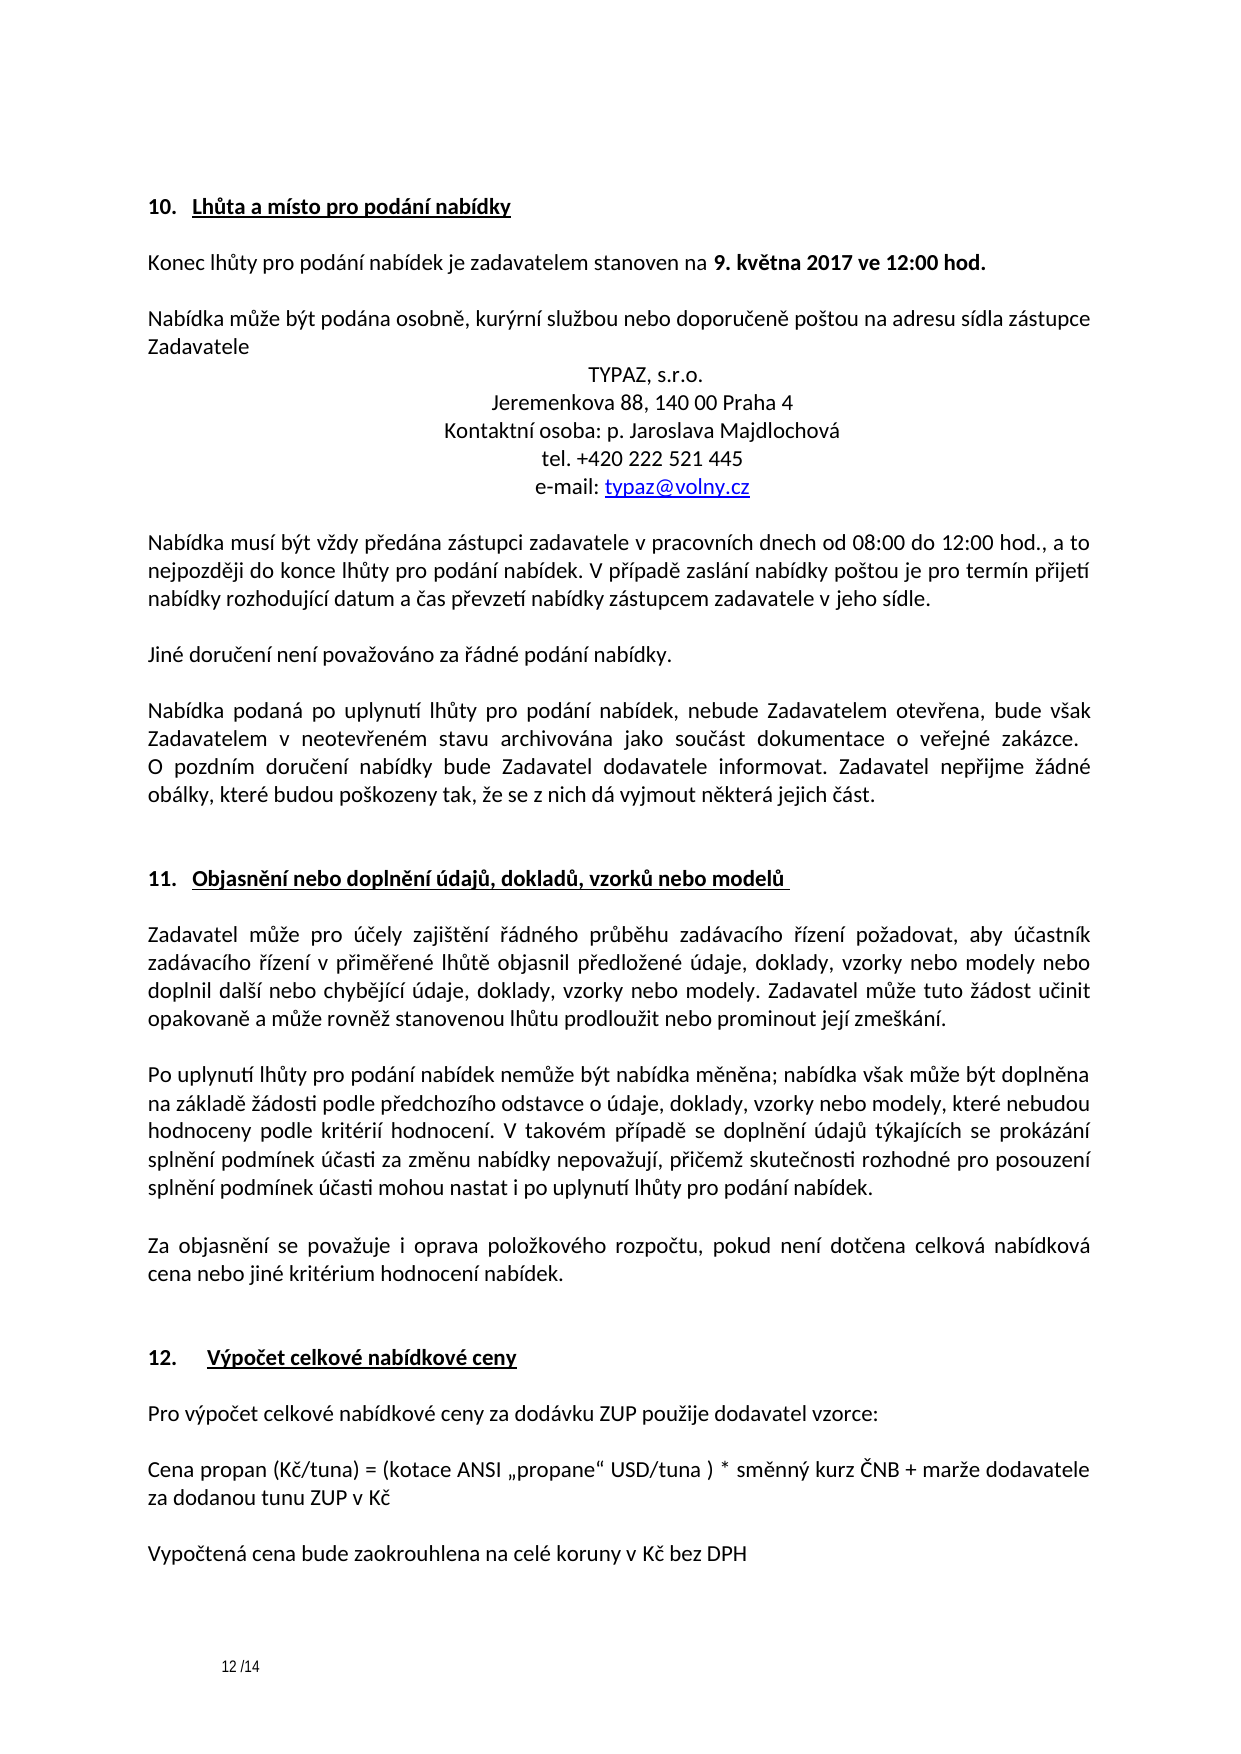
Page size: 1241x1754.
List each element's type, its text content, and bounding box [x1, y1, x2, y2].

text Nabídka musí být vždy předána zástupci zadavatele v pracovních dnech od 08:00 do 12:00 hod., a to nejpozději do konce lhůty pro podání nabídek. V případě zaslání nabídky poštou je pro termín přijetí nabídky rozhodující datum a čas převzetí nabídky zástupcem zadavatele v jeho sídle. [148, 528, 1092, 612]
list Lhůta a místo pro podání nabídky [148, 192, 1092, 220]
list Výpočet celkové nabídkové ceny [148, 1343, 1092, 1371]
text Jeremenkova 88, 140 00 Praha 4 [192, 388, 1092, 416]
text Vypočtená cena bude zaokrouhlena na celé koruny v Kč bez DPH [148, 1539, 1092, 1567]
list Objasnění nebo doplnění údajů, dokladů, vzorků nebo modelů [148, 864, 1092, 892]
text tel. +420 222 521 445 [192, 444, 1092, 472]
text Za objasnění se považuje i oprava položkového rozpočtu, pokud není dotčena celková nabídková cena nebo jiné kritérium hodnocení nabídek. [148, 1231, 1092, 1287]
text Nabídka podaná po uplynutí lhůty pro podání nabídek, nebude Zadavatelem otevřena, bude však Zadavatelem v neotevřeném stavu archivována jako součást dokumentace o veřejné zakázce. O pozdním doručení nabídky bude Zadavatel dodavatele informovat. Zadavatel nepřijme žádné obálky, které budou poškozeny tak, že se z nich dá vyjmout některá jejich část. [148, 696, 1092, 808]
text e-mail: typaz@volny.cz [192, 472, 1092, 500]
text Cena propan (Kč/tuna) = (kotace ANSI „propane“ USD/tuna ) * směnný kurz ČNB + marže dodavatele za dodanou tunu ZUP v Kč [148, 1455, 1092, 1511]
text Konec lhůty pro podání nabídek je zadavatelem stanoven na 9. května 2017 ve 12:00 hod. [148, 248, 1092, 276]
text Pro výpočet celkové nabídkové ceny za dodávku ZUP použije dodavatel vzorce: [148, 1399, 1092, 1427]
text Zadavatel může pro účely zajištění řádného průběhu zadávacího řízení požadovat, aby účastník zadávacího řízení v přiměřené lhůtě objasnil předložené údaje, doklady, vzorky nebo modely nebo doplnil další nebo chybějící údaje, doklady, vzorky nebo modely. Zadavatel může tuto žádost učinit opakovaně a může rovněž stanovenou lhůtu prodloužit nebo prominout její zmeškání. [148, 921, 1092, 1033]
text TYPAZ, s.r.o. [148, 360, 1092, 388]
text Jiné doručení není považováno za řádné podání nabídky. [148, 640, 1092, 668]
text Po uplynutí lhůty pro podání nabídek nemůže být nabídka měněna; nabídka však může být doplněna na základě žádosti podle předchozího odstavce o údaje, doklady, vzorky nebo modely, které nebudou hodnoceny podle kritérií hodnocení. V takovém případě se doplnění údajů týkajících se prokázání splnění podmínek účasti za změnu nabídky nepovažují, přičemž skutečnosti rozhodné pro posouzení splnění podmínek účasti mohou nastat i po uplynutí lhůty pro podání nabídek. [148, 1061, 1092, 1201]
text Kontaktní osoba: p. Jaroslava Majdlochová [192, 416, 1092, 444]
text Nabídka může být podána osobně, kurýrní službou nebo doporučeně poštou na adresu sídla zástupce Zadavatele [148, 304, 1092, 360]
